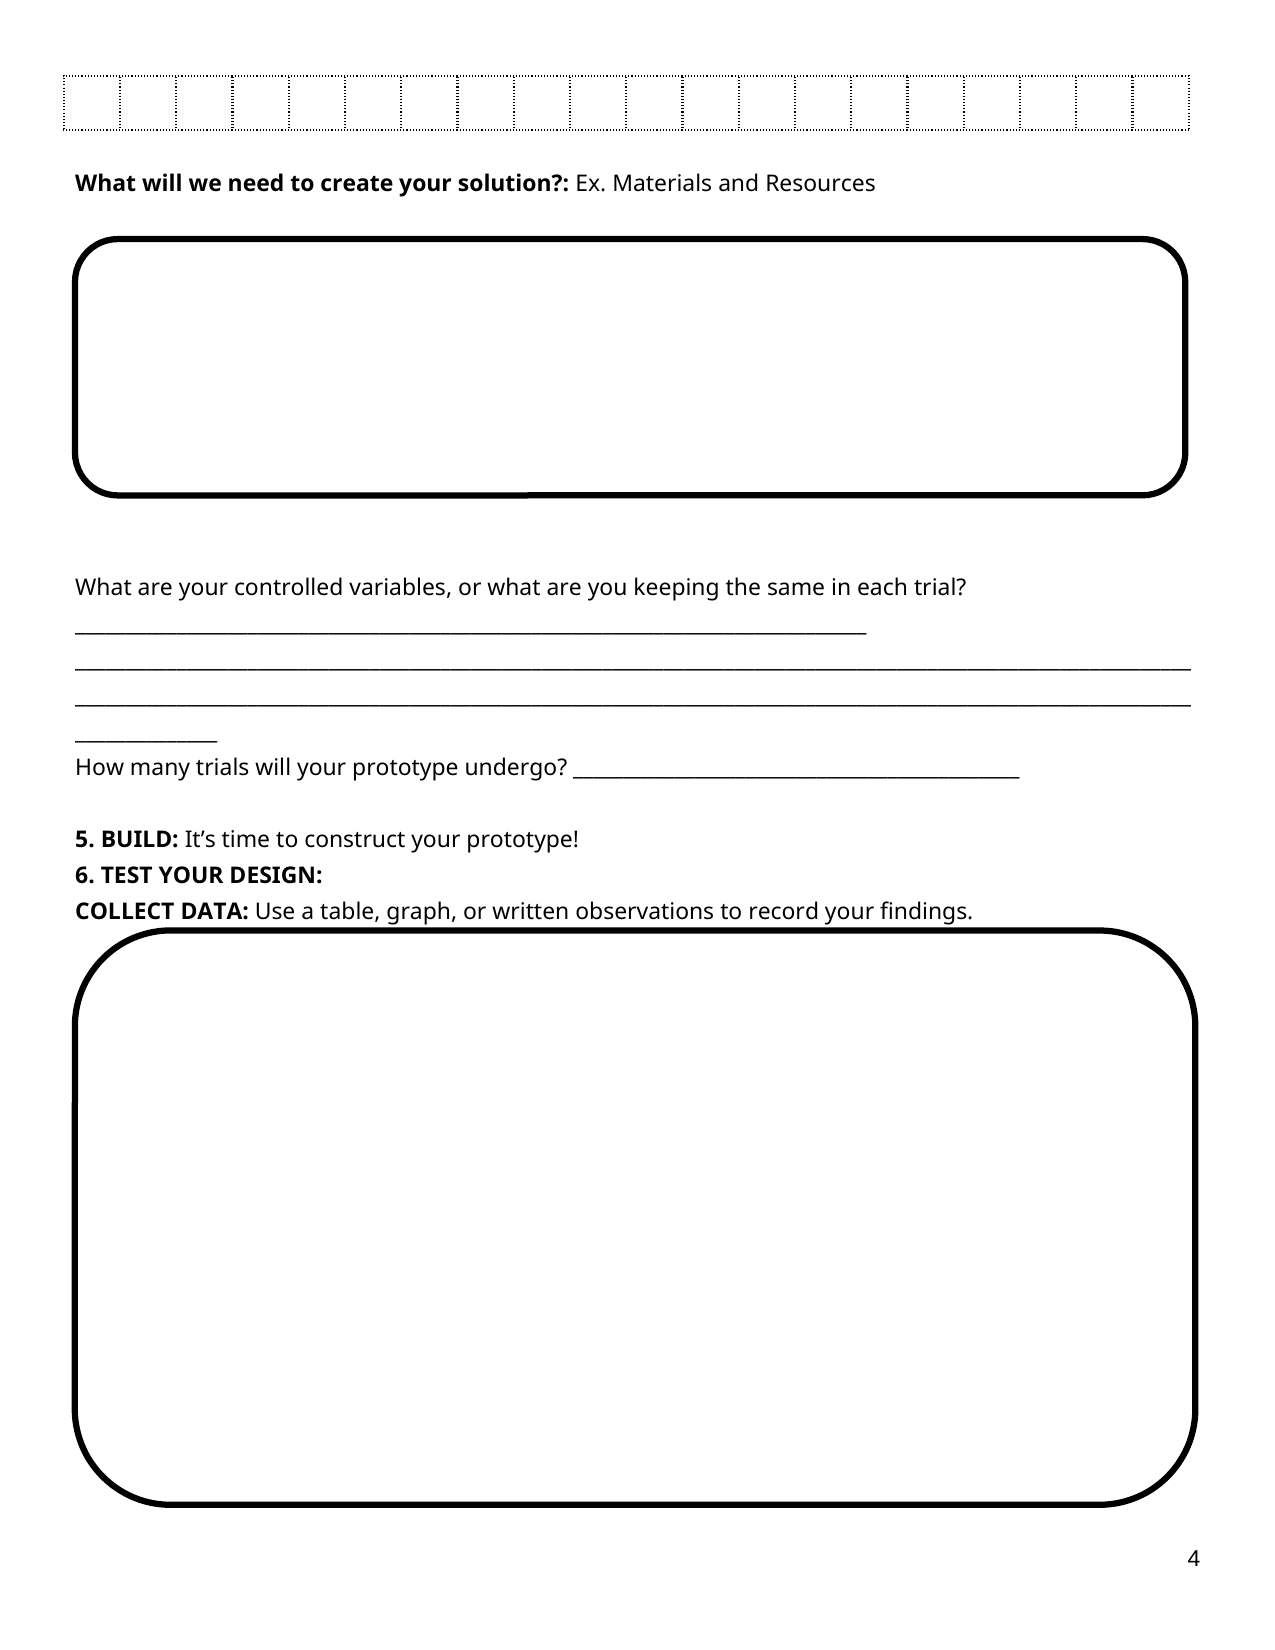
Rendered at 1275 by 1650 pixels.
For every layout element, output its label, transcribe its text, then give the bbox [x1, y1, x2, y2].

table_cell [120, 75, 176, 129]
table_cell [1133, 75, 1189, 129]
table_cell [964, 75, 1020, 129]
text 6. TEST YOUR DESIGN: [75, 859, 1200, 890]
table_cell [1076, 75, 1132, 129]
text 5. BUILD: It’s time to construct your prototype! [75, 823, 1200, 854]
text What are your controlled variables, or what are you keeping the same in each trial? [75, 571, 1200, 602]
table_cell [739, 75, 795, 129]
table_cell [176, 75, 232, 129]
text ______________________________________________________________________________ [75, 607, 1200, 638]
table_cell [1020, 75, 1076, 129]
text COLLECT DATA: Use a table, graph, or written observations to record your findings. [75, 894, 1200, 1505]
table_cell [233, 75, 289, 129]
table_cell [908, 75, 964, 129]
table_cell [570, 75, 626, 129]
table_cell [458, 75, 514, 129]
table_cell [345, 75, 401, 129]
text How many trials will your prototype undergo? ____________________________________________ [75, 751, 1200, 782]
table_cell [514, 75, 570, 129]
text What will we need to create your solution?: Ex. Materials and Resources [75, 167, 1200, 198]
table_cell [795, 75, 851, 129]
table_cell [683, 75, 739, 129]
text __________________________________________________________________________________________________________________________________________________________________________________________________________________________________________ [75, 643, 1200, 746]
table_cell [64, 75, 120, 129]
table_cell [626, 75, 682, 129]
table_cell [851, 75, 907, 129]
table_cell [401, 75, 457, 129]
table_cell [289, 75, 345, 129]
